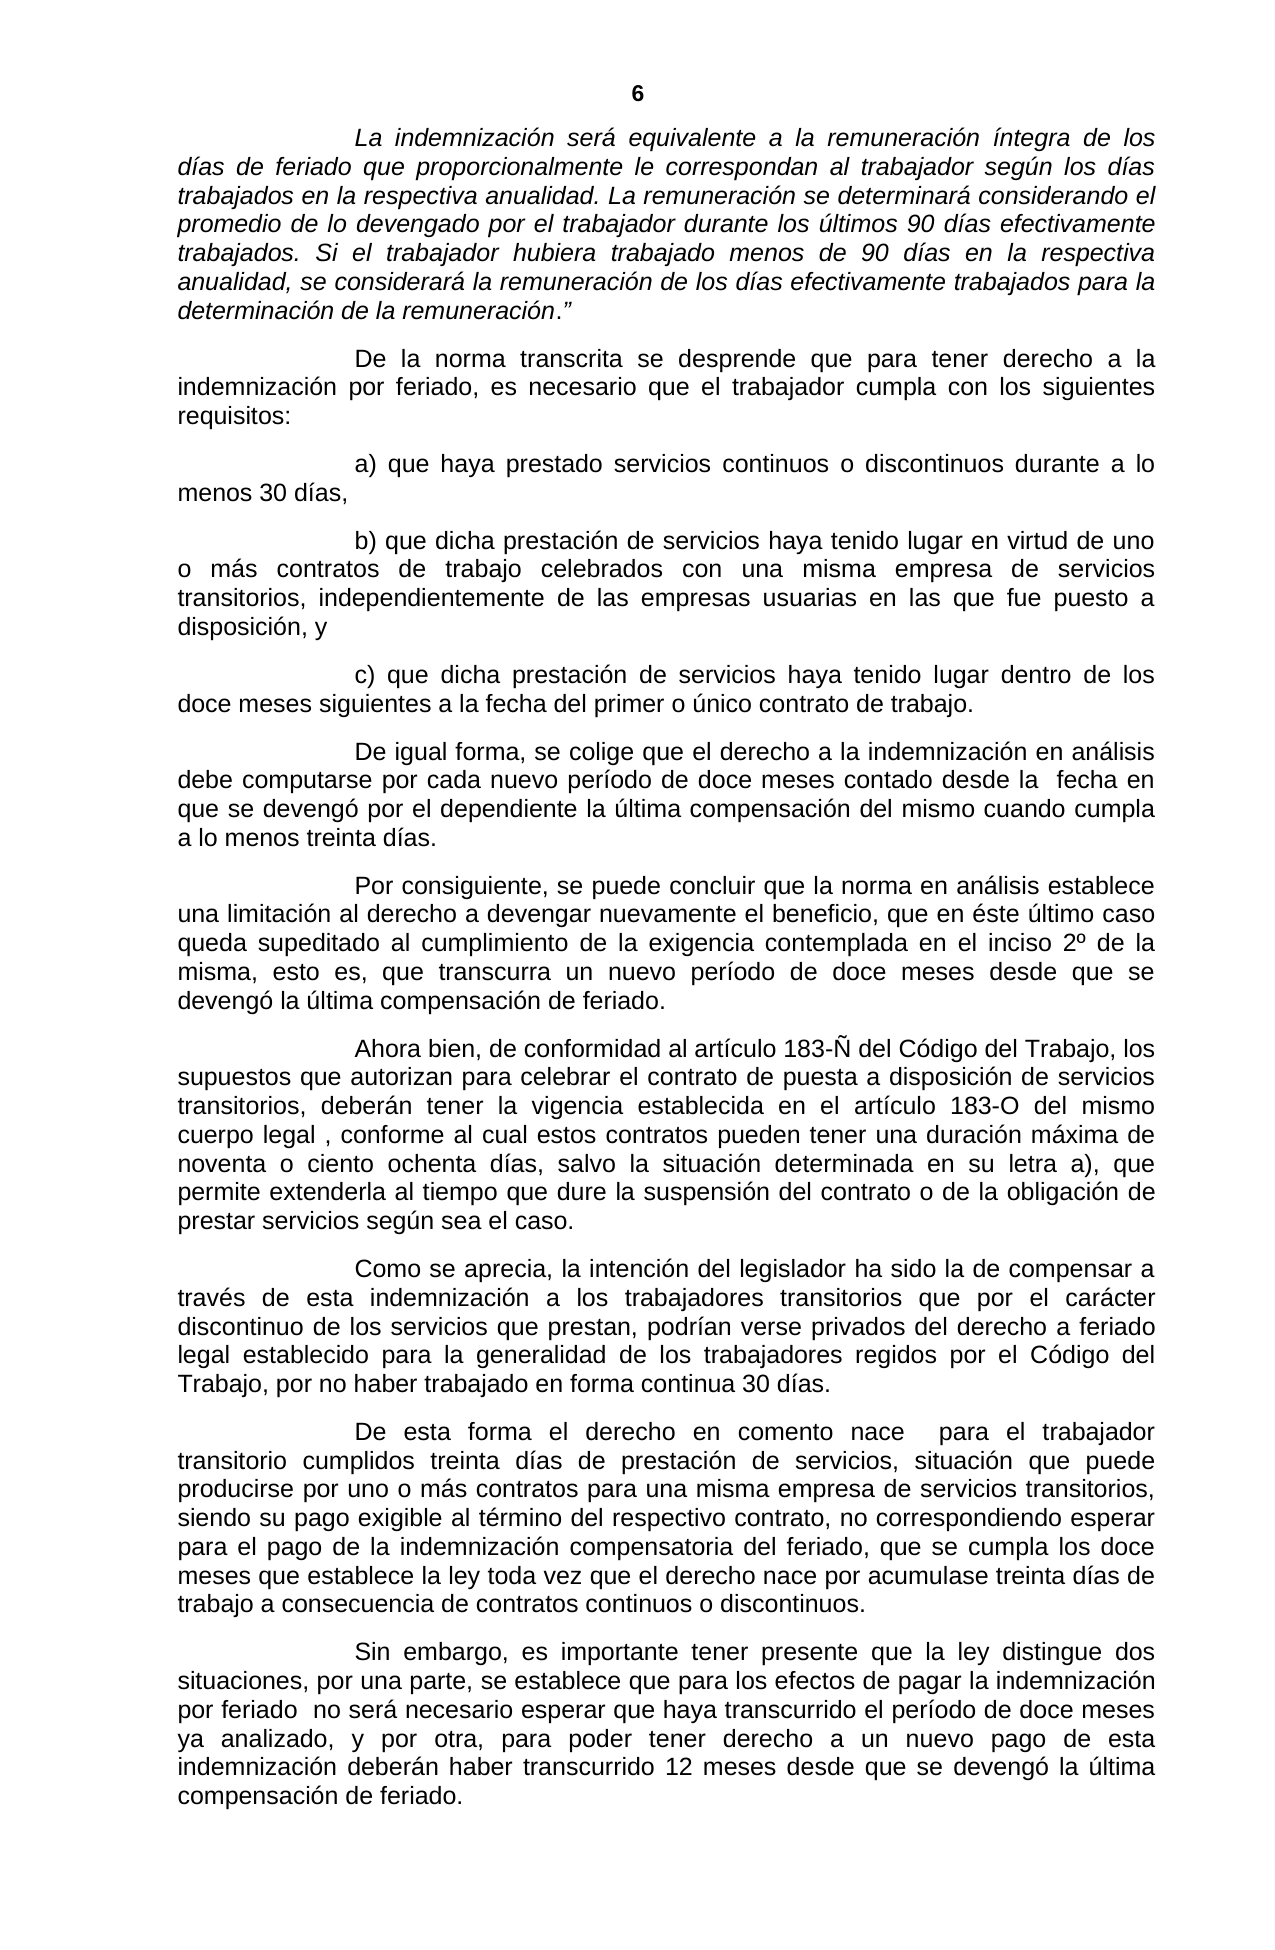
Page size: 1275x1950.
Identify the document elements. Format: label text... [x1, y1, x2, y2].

subtitle La indemnización será equivalente a la remuneración íntegra de los días de feriado que proporcionalmente le correspondan al trabajador según los días trabajados en la respectiva anualidad. La remuneración se determinará considerando el promedio de lo devengado por el trabajador durante los últimos 90 días efectivamente trabajados. Si el trabajador hubiera trabajado menos de 90 días en la respectiva anualidad, se considerará la remuneración de los días efectivamente trabajados para la determinación de la remuneración.” [177, 123, 1157, 324]
subtitle b) que dicha prestación de servicios haya tenido lugar en virtud de uno o más contratos de trabajo celebrados con una misma empresa de servicios transitorios, independientemente de las empresas usuarias en las que fue puesto a disposición, y [177, 526, 1157, 641]
subtitle De esta forma el derecho en comento nace para el trabajador transitorio cumplidos treinta días de prestación de servicios, situación que puede producirse por uno o más contratos para una misma empresa de servicios transitorios, siendo su pago exigible al término del respectivo contrato, no correspondiendo esperar para el pago de la indemnización compensatoria del feriado, que se cumpla los doce meses que establece la ley toda vez que el derecho nace por acumulase treinta días de trabajo a consecuencia de contratos continuos o discontinuos. [177, 1417, 1157, 1618]
subtitle a) que haya prestado servicios continuos o discontinuos durante a lo menos 30 días, [177, 449, 1157, 506]
subtitle De igual forma, se colige que el derecho a la indemnización en análisis debe computarse por cada nuevo período de doce meses contado desde la fecha en que se devengó por el dependiente la última compensación del mismo cuando cumpla a lo menos treinta días. [177, 736, 1157, 851]
subtitle Por consiguiente, se puede concluir que la norma en análisis establece una limitación al derecho a devengar nuevamente el beneficio, que en éste último caso queda supeditado al cumplimiento de la exigencia contemplada en el inciso 2º de la misma, esto es, que transcurra un nuevo período de doce meses desde que se devengó la última compensación de feriado. [177, 871, 1157, 1014]
subtitle Como se aprecia, la intención del legislador ha sido la de compensar a través de esta indemnización a los trabajadores transitorios que por el carácter discontinuo de los servicios que prestan, podrían verse privados del derecho a feriado legal establecido para la generalidad de los trabajadores regidos por el Código del Trabajo, por no haber trabajado en forma continua 30 días. [177, 1254, 1157, 1398]
subtitle Ahora bien, de conformidad al artículo 183-Ñ del Código del Trabajo, los supuestos que autorizan para celebrar el contrato de puesta a disposición de servicios transitorios, deberán tener la vigencia establecida en el artículo 183-O del mismo cuerpo legal , conforme al cual estos contratos pueden tener una duración máxima de noventa o ciento ochenta días, salvo la situación determinada en su letra a), que permite extenderla al tiempo que dure la suspensión del contrato o de la obligación de prestar servicios según sea el caso. [177, 1033, 1157, 1235]
subtitle De la norma transcrita se desprende que para tener derecho a la indemnización por feriado, es necesario que el trabajador cumpla con los siguientes requisitos: [177, 343, 1157, 430]
subtitle Sin embargo, es importante tener presente que la ley distingue dos situaciones, por una parte, se establece que para los efectos de pagar la indemnización por feriado no será necesario esperar que haya transcurrido el período de doce meses ya analizado, y por otra, para poder tener derecho a un nuevo pago de esta indemnización deberán haber transcurrido 12 meses desde que se devengó la última compensación de feriado. [177, 1637, 1157, 1810]
subtitle c) que dicha prestación de servicios haya tenido lugar dentro de los doce meses siguientes a la fecha del primer o único contrato de trabajo. [177, 660, 1157, 717]
